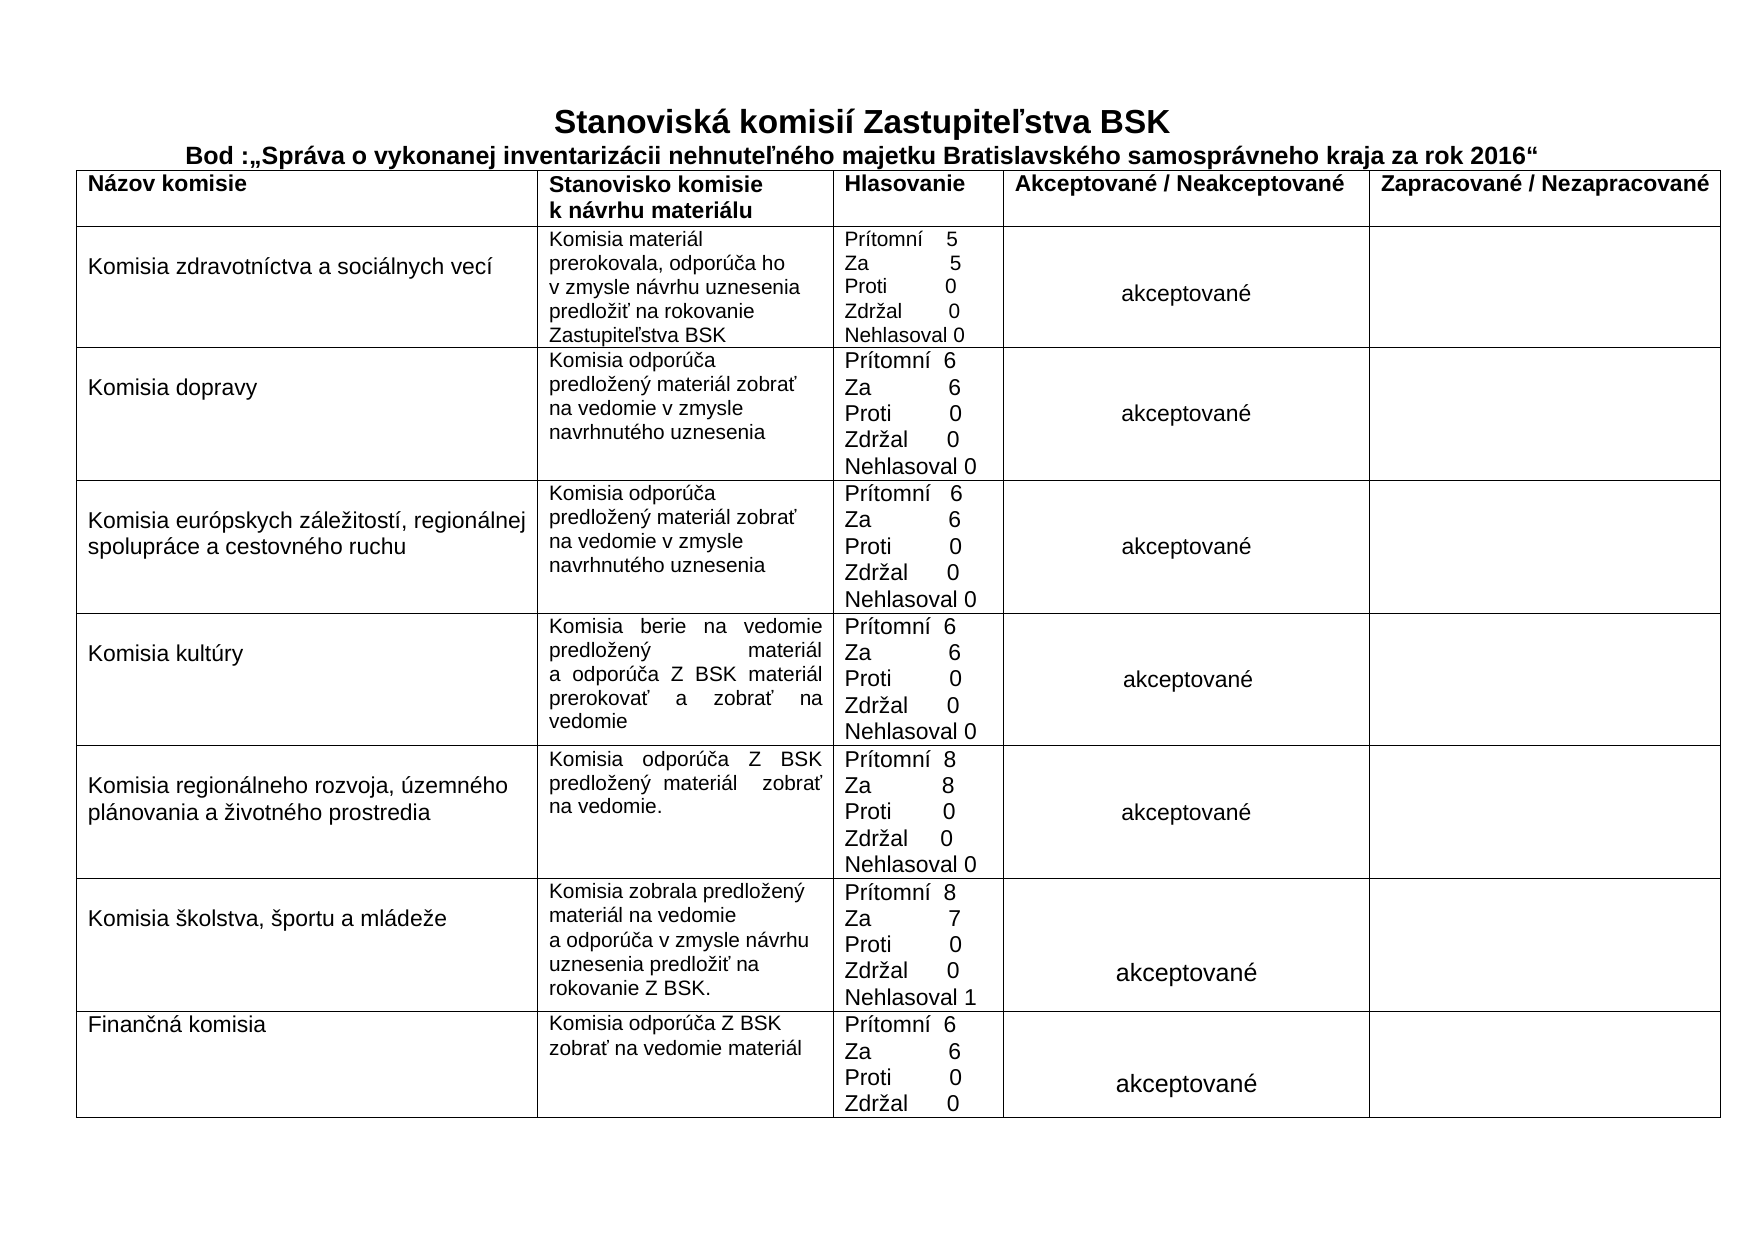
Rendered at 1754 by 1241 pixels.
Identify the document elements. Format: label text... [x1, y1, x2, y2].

table_header Akceptované / Neakceptované [1004, 171, 1369, 226]
table_cell akceptované [1004, 746, 1369, 878]
table_cell Finančná komisia [77, 1012, 537, 1117]
table_cell Prítomní 5 Za 5 Proti 0 Zdržal 0 Nehlasoval 0 [834, 227, 1003, 347]
table_cell Komisia školstva, športu a mládeže [77, 879, 537, 1011]
table_cell [1370, 879, 1720, 1011]
table_cell Komisia odporúča Z BSK predložený materiál zobrať na vedomie. [538, 746, 833, 878]
table_cell Komisia kultúry [77, 614, 537, 745]
table_cell Prítomní 6 Za 6 Proti 0 Zdržal 0 Nehlasoval 0 [834, 481, 1003, 612]
table_header Názov komisie [77, 171, 537, 226]
table_cell [1370, 1012, 1720, 1117]
table_cell Prítomní 6 Za 6 Proti 0 Zdržal 0 Nehlasoval 0 [834, 614, 1003, 745]
table_header Hlasovanie [834, 171, 1003, 226]
table_cell akceptované [1004, 481, 1369, 612]
table_cell Komisia zobrala predložený materiál na vedomie a odporúča v zmysle návrhu uznesenia predložiť na rokovanie Z BSK. [538, 879, 833, 1011]
table_cell Komisia regionálneho rozvoja, územného plánovania a životného prostredia [77, 746, 537, 878]
table_cell Prítomní 6 Za 6 Proti 0 Zdržal 0 Nehlasoval 0 [834, 348, 1003, 480]
subtitle Stanoviská komisií Zastupiteľstva BSK [183, 102, 1542, 141]
table_cell akceptované [1004, 348, 1369, 480]
table_cell akceptované [1004, 614, 1369, 745]
table_cell Komisia berie na vedomie predložený materiál a odporúča Z BSK materiál prerokovať a zobrať na vedomie [538, 614, 833, 745]
table_cell Komisia európskych záležitostí, regionálnej spolupráce a cestovného ruchu [77, 481, 537, 612]
table_cell [1370, 614, 1720, 745]
table_cell akceptované [1004, 1012, 1369, 1117]
table_cell Komisia odporúča predložený materiál zobrať na vedomie v zmysle navrhnutého uznesenia [538, 481, 833, 612]
table_cell Komisia zdravotníctva a sociálnych vecí [77, 227, 537, 347]
table_cell [1370, 481, 1720, 612]
table_header Stanovisko komisie k návrhu materiálu [538, 171, 833, 226]
subtitle Bod :„Správa o vykonanej inventarizácii nehnuteľného majetku Bratislavského samosprávneho kraja za rok 2016“ [183, 141, 1542, 169]
table_cell akceptované [1004, 879, 1369, 1011]
table_cell Komisia materiál prerokovala, odporúča ho v zmysle návrhu uznesenia predložiť na rokovanie Zastupiteľstva BSK [538, 227, 833, 347]
table_cell [1370, 746, 1720, 878]
table_cell akceptované [1004, 227, 1369, 347]
table_cell Komisia odporúča Z BSK zobrať na vedomie materiál [538, 1012, 833, 1117]
table_cell [1370, 348, 1720, 480]
table_cell Prítomní 6 Za 6 Proti 0 Zdržal 0 [834, 1012, 1003, 1117]
table_header Zapracované / Nezapracované [1370, 171, 1720, 226]
table_cell Prítomní 8 Za 7 Proti 0 Zdržal 0 Nehlasoval 1 [834, 879, 1003, 1011]
table_cell Prítomní 8 Za 8 Proti 0 Zdržal 0 Nehlasoval 0 [834, 746, 1003, 878]
table_cell Komisia dopravy [77, 348, 537, 480]
table_cell Komisia odporúča predložený materiál zobrať na vedomie v zmysle navrhnutého uznesenia [538, 348, 833, 480]
table_cell [1370, 227, 1720, 347]
